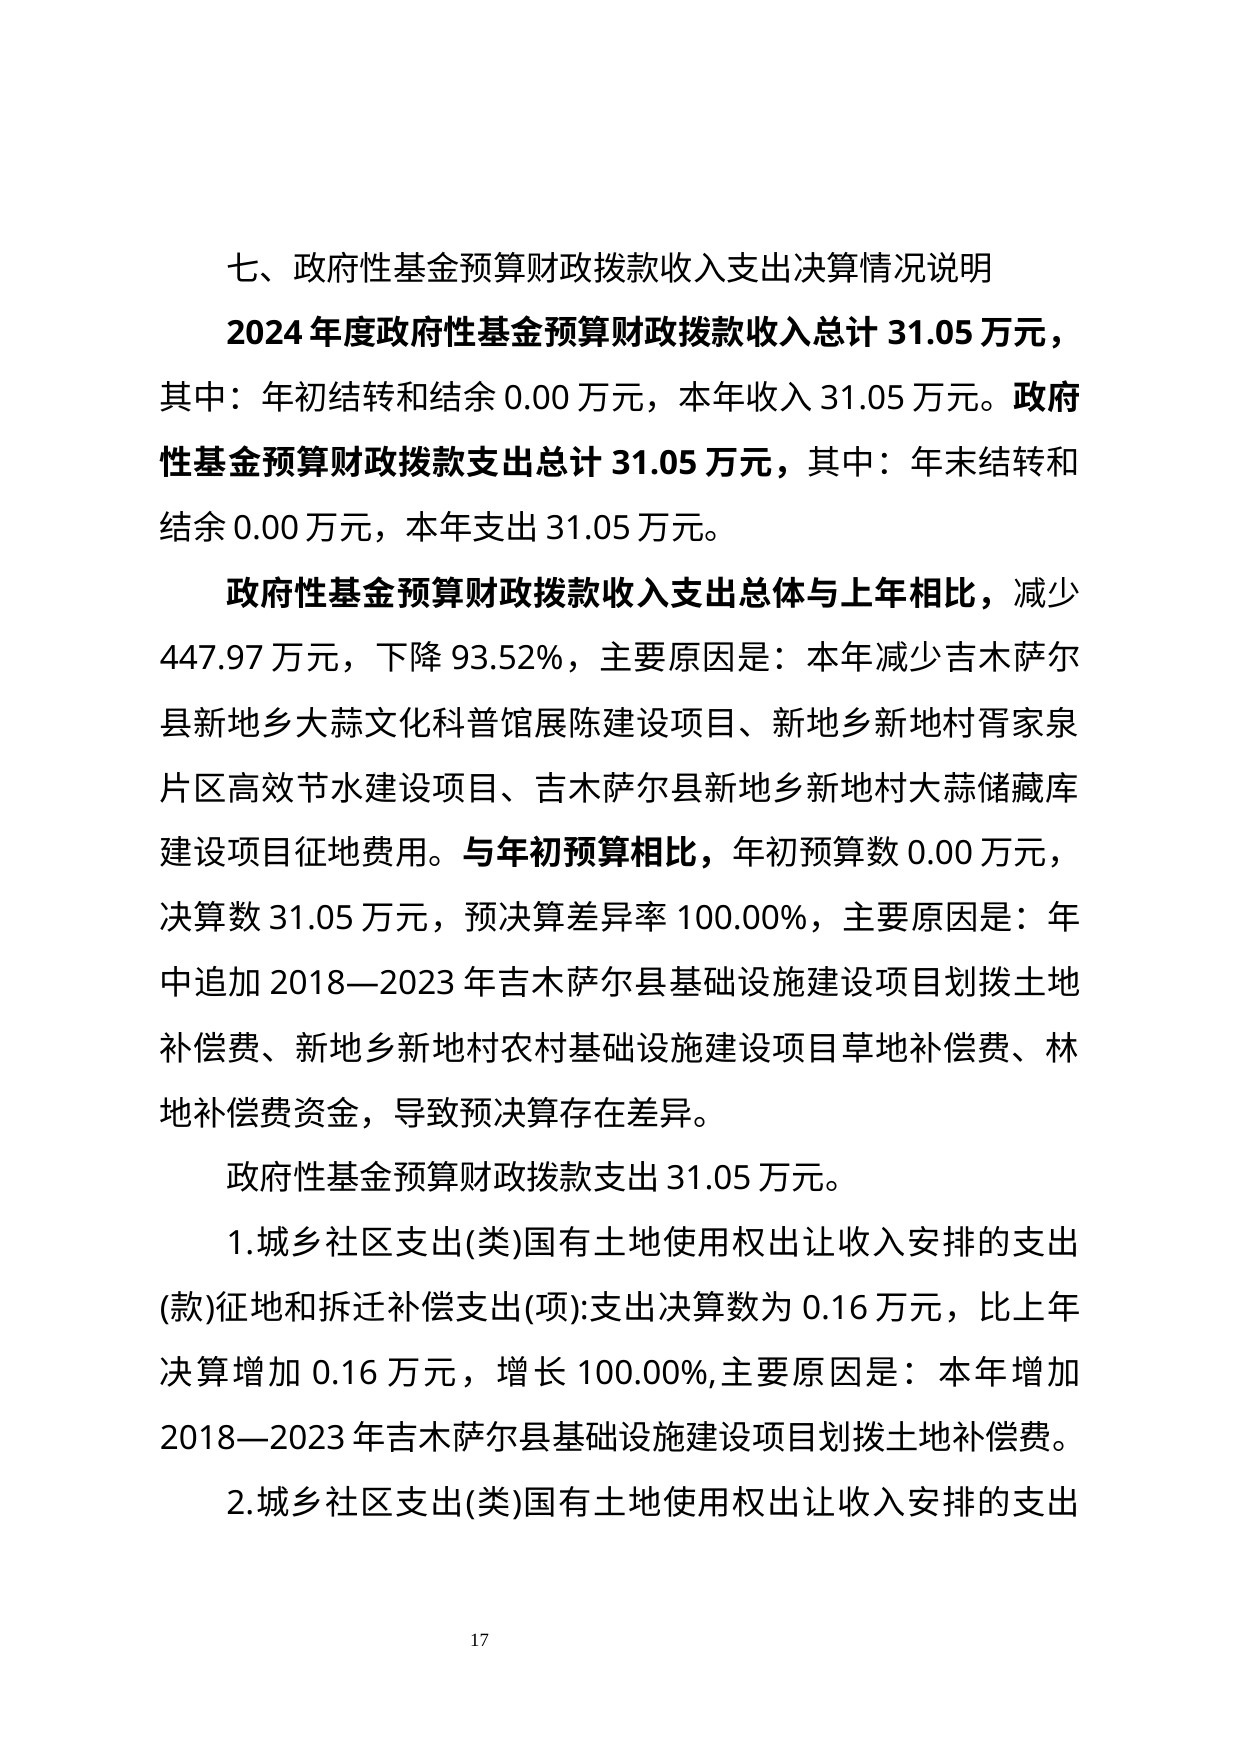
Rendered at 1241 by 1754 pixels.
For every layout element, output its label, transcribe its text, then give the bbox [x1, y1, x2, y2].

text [159, 1468, 1081, 1533]
text 2024年度政府性基金预算财政拨款收入总计31.05万元，其中：年初结转和结余0.00万元，本年收入31.05万元。政府性基金预算财政拨款支出总计31.05万元，其中：年末结转和结余0.00万元，本年支出31.05万元。 [159, 298, 1081, 558]
text 政府性基金预算财政拨款支出31.05万元。 [159, 1143, 1081, 1208]
text 1.城乡社区支出(类)国有土地使用权出让收入安排的支出(款)征地和拆迁补偿支出(项):支出决算数为0.16万元，比上年决算增加0.16万元，增长100.00%,主要原因是：本年增加2018—2023年吉木萨尔县基础设施建设项目划拨土地补偿费。 [159, 1208, 1081, 1468]
text 七、政府性基金预算财政拨款收入支出决算情况说明 [159, 233, 1081, 298]
text 政府性基金预算财政拨款收入支出总体与上年相比，减少447.97万元，下降93.52%，主要原因是：本年减少吉木萨尔县新地乡大蒜文化科普馆展陈建设项目、新地乡新地村胥家泉片区高效节水建设项目、吉木萨尔县新地乡新地村大蒜储藏库建设项目征地费用。与年初预算相比，年初预算数0.00万元，决算数31.05万元，预决算差异率100.00%，主要原因是：年中追加2018—2023年吉木萨尔县基础设施建设项目划拨土地补偿费、新地乡新地村农村基础设施建设项目草地补偿费、林地补偿费资金，导致预决算存在差异。 [159, 558, 1081, 1143]
